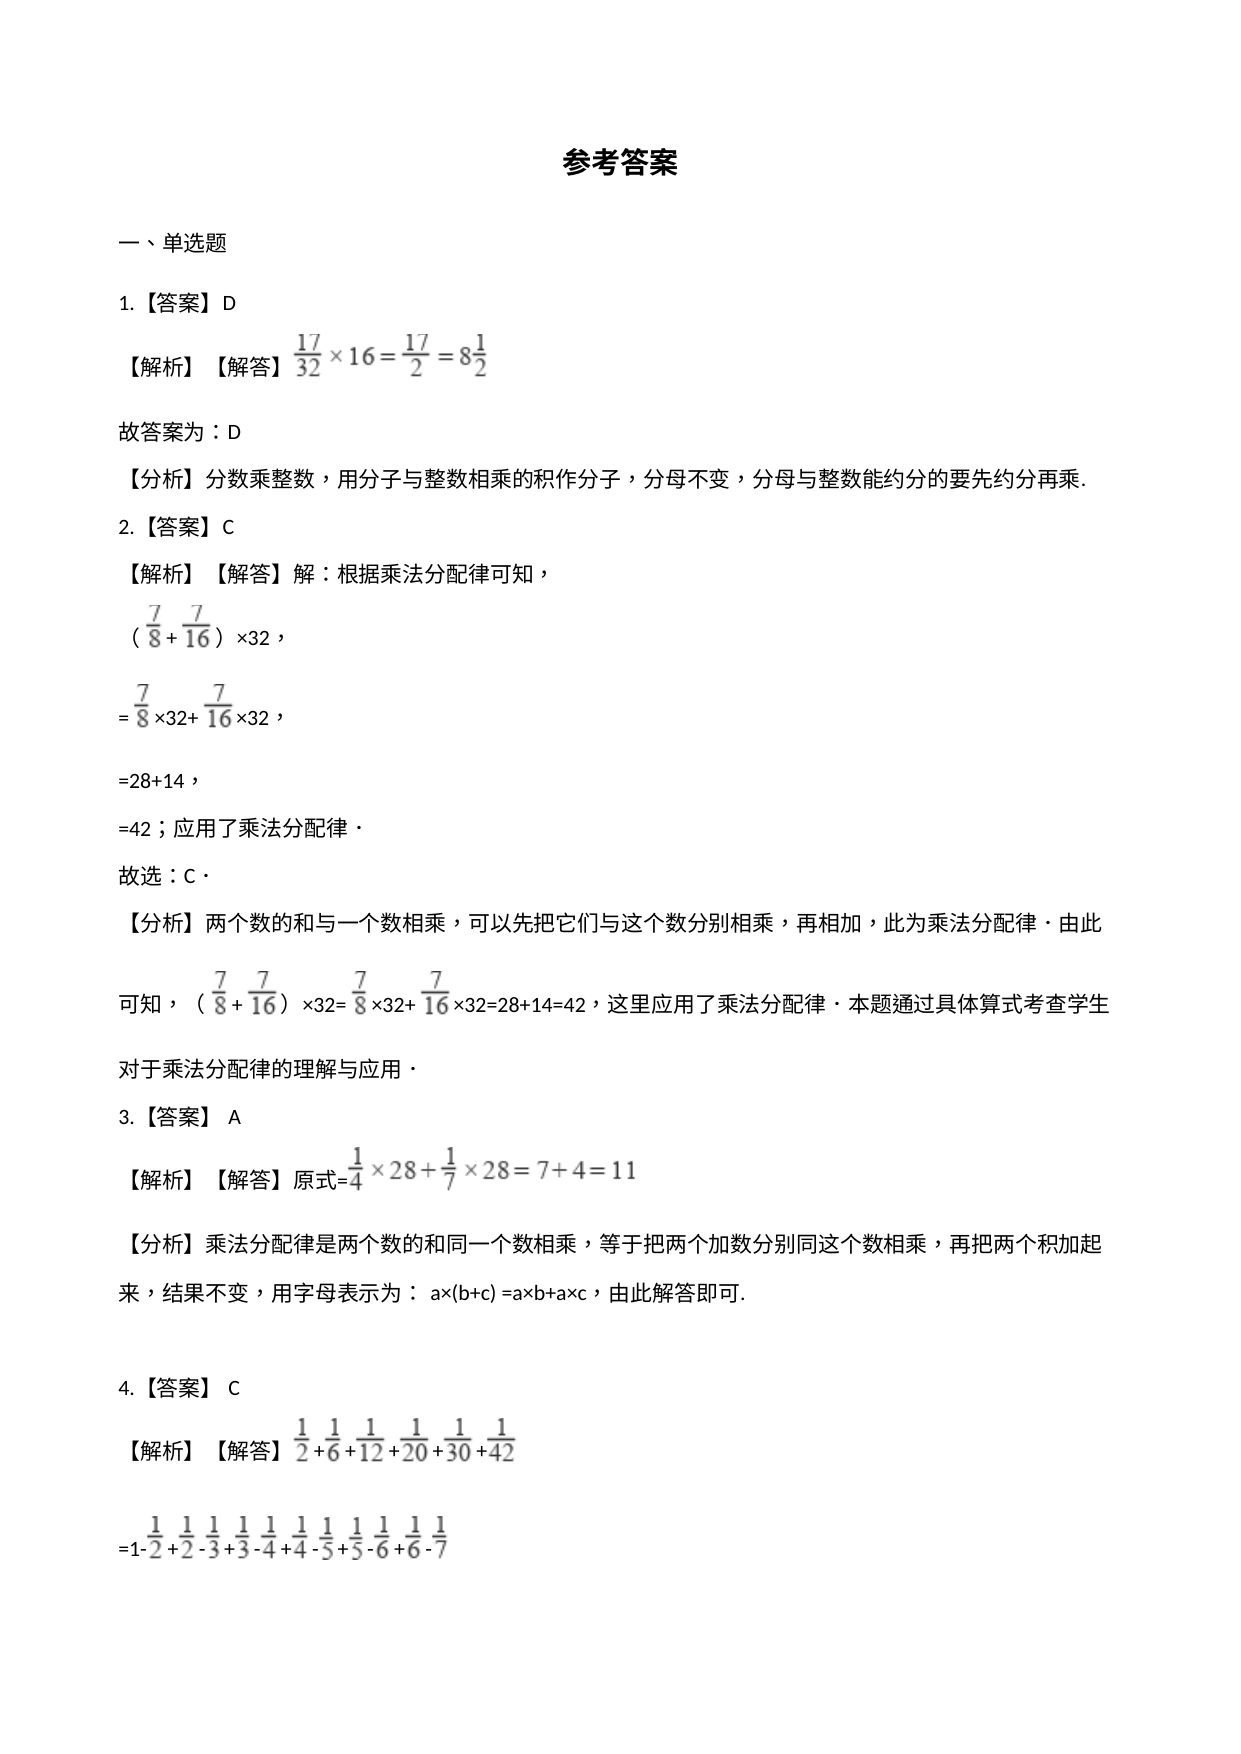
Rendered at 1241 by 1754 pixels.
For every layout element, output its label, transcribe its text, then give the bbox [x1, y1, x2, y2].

picture [404, 1516, 426, 1560]
text 参考答案 [118, 129, 1122, 194]
picture [293, 1418, 314, 1463]
text 【解析】【解答】原式= [118, 1148, 1122, 1213]
picture [347, 1147, 636, 1192]
picture [348, 1517, 367, 1560]
text 2.【答案】C [118, 510, 1122, 543]
text 【解析】【解答】 故答案为：D [118, 334, 1122, 448]
picture [324, 1418, 345, 1463]
picture [420, 971, 454, 1016]
text 一、单选题 [118, 227, 1122, 259]
picture [260, 1516, 281, 1560]
picture [291, 1516, 312, 1560]
text 【分析】两个数的和与一个数相乘，可以先把它们与这个数分别相乘，再相加，此为乘法分配律．由此可知，（ + ）×32= ×32+ ×32=28+14=42，这里应用了乘法分配律．本题通过具体算式考查学生对于乘法分配律的理解与应用． [118, 907, 1122, 1086]
picture [318, 1517, 338, 1560]
picture [146, 1516, 168, 1560]
picture [486, 1418, 520, 1463]
text （ + ）×32， [118, 605, 1122, 670]
text = ×32+ ×32， [118, 685, 1122, 750]
text 4.【答案】 C [118, 1371, 1122, 1404]
picture [355, 1418, 389, 1463]
text 【解析】【解答】解：根据乘法分配律可知， [118, 557, 1122, 590]
picture [443, 1418, 476, 1463]
picture [181, 605, 215, 649]
text =28+14， [118, 765, 1122, 797]
picture [211, 971, 232, 1016]
picture [203, 684, 237, 729]
picture [247, 971, 281, 1016]
picture [145, 605, 167, 649]
picture [234, 1516, 254, 1560]
picture [351, 971, 372, 1016]
text 1.【答案】D [118, 287, 1122, 319]
picture [293, 334, 492, 378]
text 3.【答案】 A [118, 1101, 1122, 1133]
text 【分析】乘法分配律是两个数的和同一个数相乘，等于把两个加数分别同这个数相乘，再把两个积加起来，结果不变，用字母表示为： a×(b+c) =a×b+a×c，由此解答即可. [118, 1228, 1122, 1358]
text =42；应用了乘法分配律． [118, 812, 1122, 844]
text 【分析】分数乘整数，用分子与整数相乘的积作分子，分母不变，分母与整数能约分的要先约分再乘. [118, 463, 1122, 495]
picture [205, 1516, 224, 1560]
picture [178, 1516, 199, 1560]
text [118, 1418, 1122, 1581]
text 故选：C． [118, 859, 1122, 892]
picture [399, 1418, 433, 1463]
picture [373, 1516, 394, 1560]
picture [431, 1516, 453, 1560]
picture [133, 684, 155, 729]
